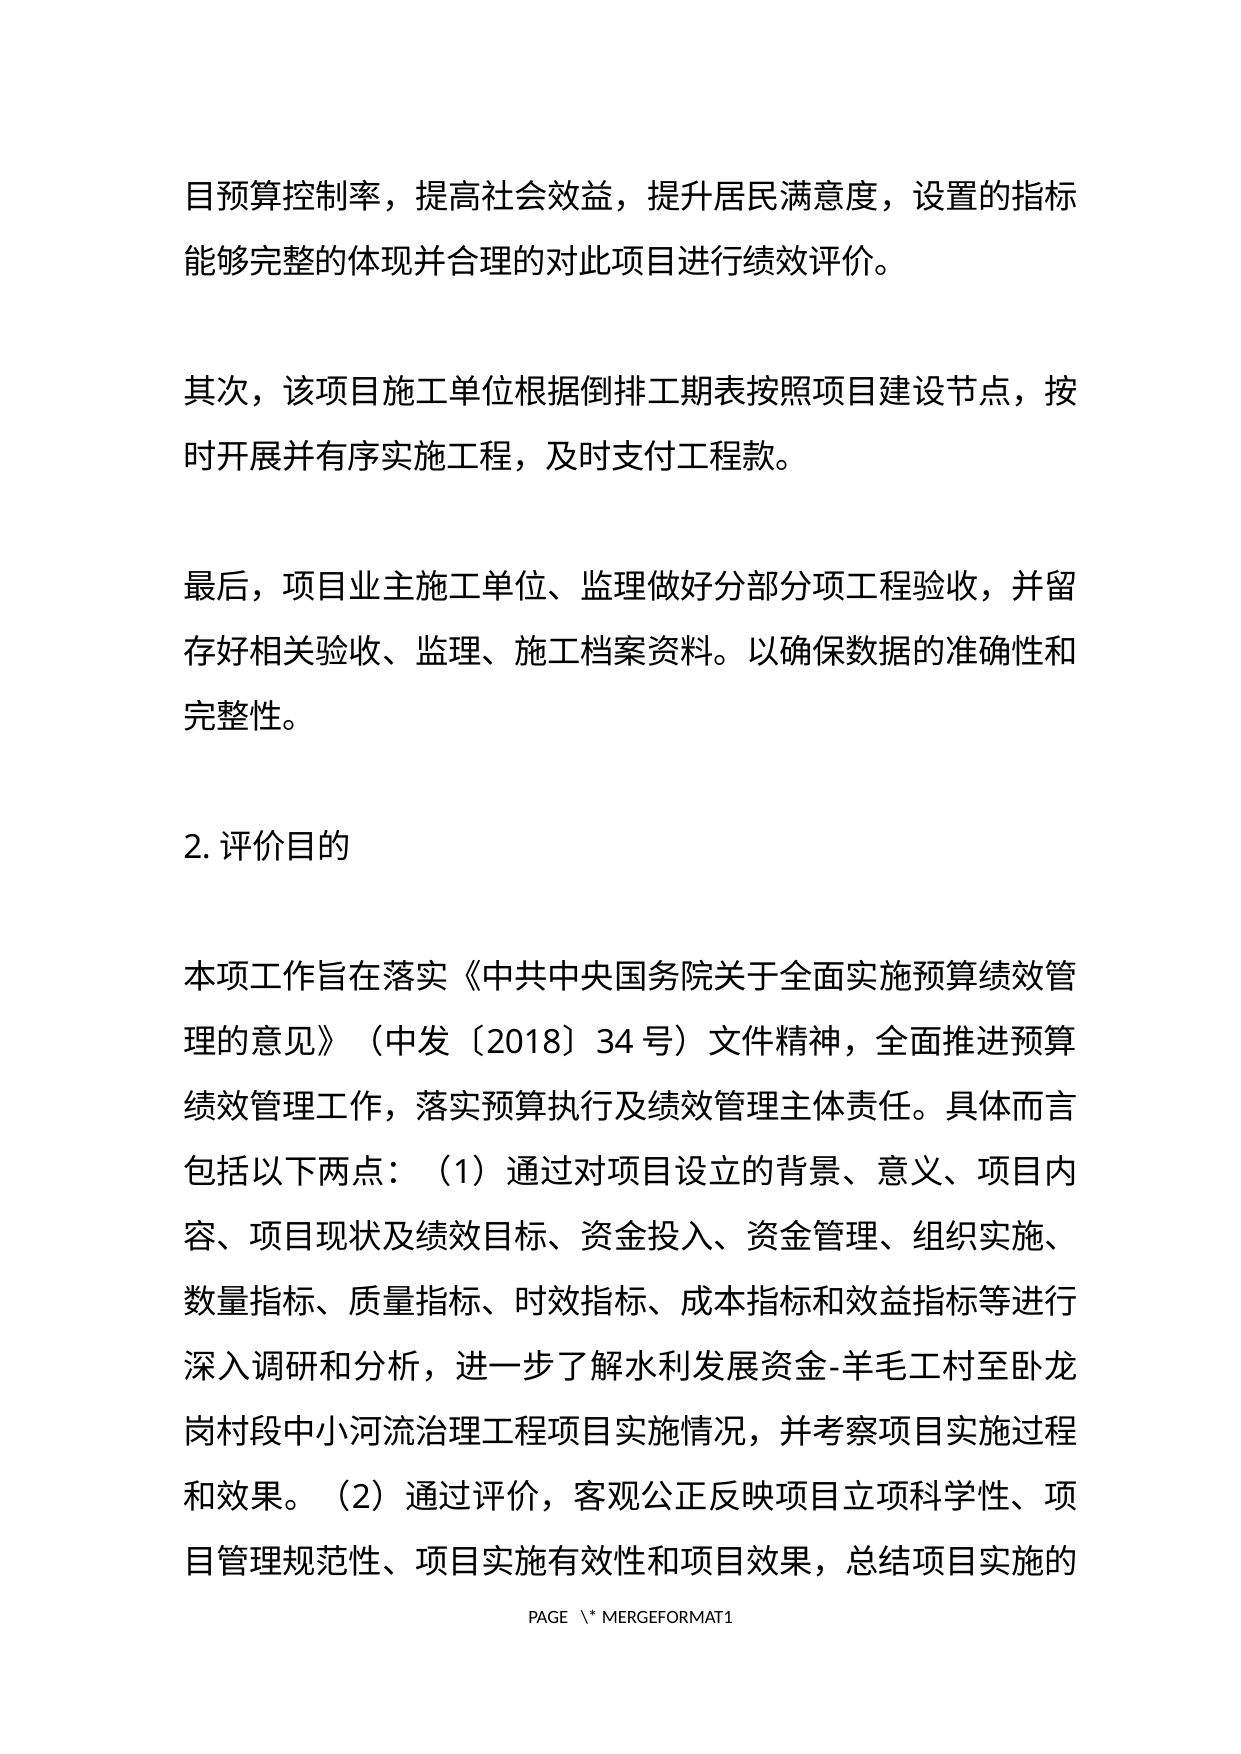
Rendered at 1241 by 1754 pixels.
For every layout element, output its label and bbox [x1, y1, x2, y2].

text [183, 162, 1078, 1592]
